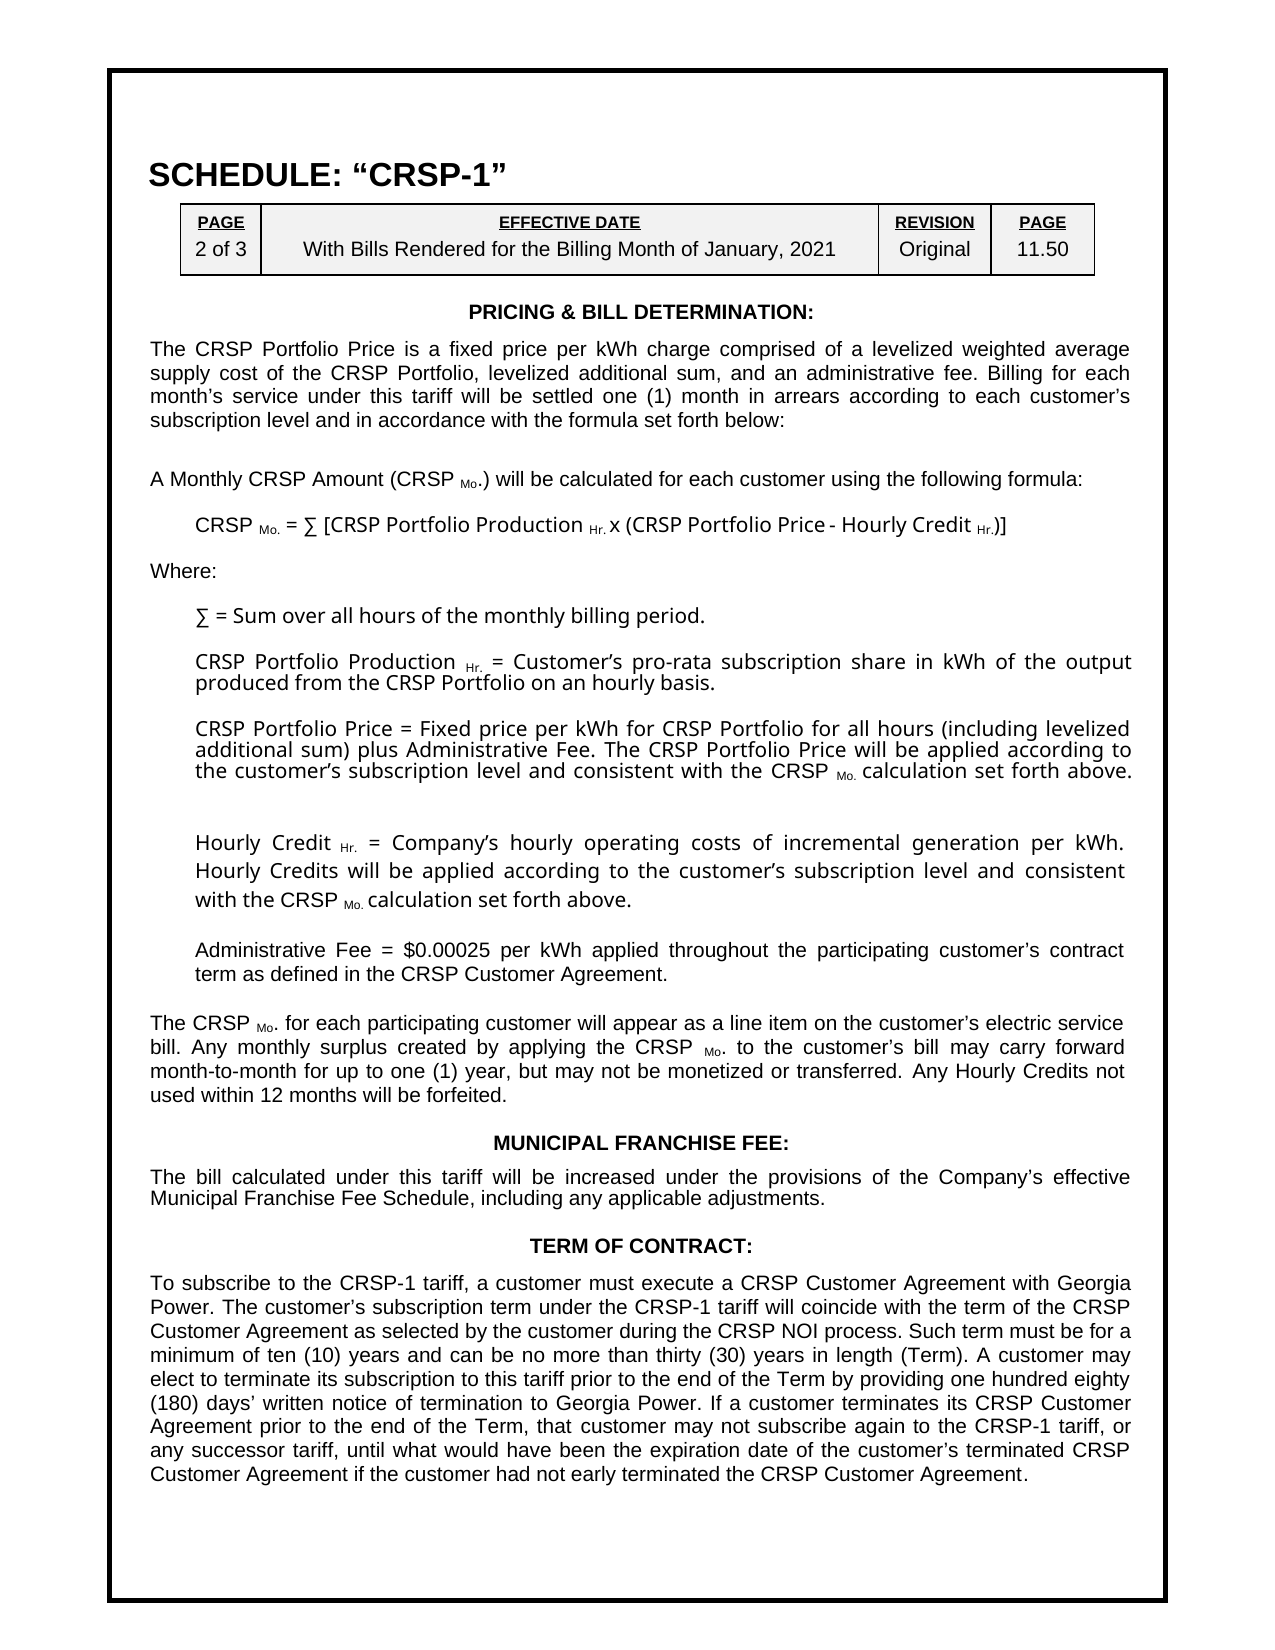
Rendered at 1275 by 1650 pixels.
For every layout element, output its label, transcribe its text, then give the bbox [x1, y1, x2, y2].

text Administrative Fee = $0.00025 per kWh applied throughout the participating customer’s contract term as defined in the CRSP Customer Agreement. [195, 938, 1125, 986]
table_cell With Bills Rendered for the Billing Month of January, 2021 [262, 233, 878, 274]
text The CRSP Portfolio Price is a fixed price per kWh charge comprised of a levelized weighted average supply cost of the CRSP Portfolio, levelized additional sum, and an administrative fee. Billing for each month’s service under this tariff will be settled one (1) month in arrears according to each customer’s subscription level and in accordance with the formula set forth below: [150, 336, 1132, 432]
table_cell 2 of 3 [181, 233, 260, 274]
table_cell Original [879, 233, 990, 274]
table_cell 11.50 [992, 233, 1094, 274]
text A Monthly CRSP Amount (CRSP Mo.) will be calculated for each customer using the following formula: [150, 470, 1132, 491]
text Hourly Credit Hr. = Company’s hourly operating costs of incremental generation per kWh. Hourly Credits will be applied according to the customer’s subscription level and consistent with the CRSP Mo. calculation set forth above. [195, 828, 1125, 913]
text The bill calculated under this tariff will be increased under the provisions of the Company’s effective Municipal Franchise Fee Schedule, including any applicable adjustments. [150, 1167, 1132, 1209]
text Where: [150, 561, 1132, 582]
text To subscribe to the CRSP-1 tariff, a customer must execute a CRSP Customer Agreement with Georgia Power. The customer’s subscription term under the CRSP-1 tariff will coincide with the term of the CRSP Customer Agreement as selected by the customer during the CRSP NOI process. Such term must be for a minimum of ten (10) years and can be no more than thirty (30) years in length (Term). A customer may elect to terminate its subscription to this tariff prior to the end of the Term by providing one hundred eighty (180) days’ written notice of termination to Georgia Power. If a customer terminates its CRSP Customer Agreement prior to the end of the Term, that customer may not subscribe again to the CRSP-1 tariff, or any successor tariff, until what would have been the expiration date of the customer’s terminated CRSP Customer Agreement if the customer had not early terminated the CRSP Customer Agreement. [150, 1271, 1132, 1486]
table_header EFFECTIVE DATE [262, 205, 878, 233]
text PRICING & BILL DETERMINATION: [150, 301, 1132, 324]
text TERM OF CONTRACT: [150, 1234, 1132, 1258]
text CRSP Mo. = ∑ [CRSP Portfolio Production Hr. x (CRSP Portfolio Price - Hourly Credit Hr.)] [195, 516, 1132, 536]
text SCHEDULE: “CRSP-1” [148, 168, 1132, 191]
text CRSP Portfolio Price = Fixed price per kWh for CRSP Portfolio for all hours (including levelized additional sum) plus Administrative Fee. The CRSP Portfolio Price will be applied according to the customer’s subscription level and consistent with the CRSP Mo. calculation set forth above. [195, 720, 1132, 803]
text ∑ = Sum over all hours of the monthly billing period. [195, 607, 1132, 628]
text The CRSP Mo. for each participating customer will appear as a line item on the customer’s electric service bill. Any monthly surplus created by applying the CRSP Mo. to the customer’s bill may carry forward month-to-month for up to one (1) year, but may not be monetized or transferred. Any Hourly Credits not used within 12 months will be forfeited. [150, 1011, 1125, 1107]
table_header REVISION [879, 205, 990, 233]
table_header PAGE NO. [992, 205, 1094, 233]
table_header PAGE [181, 205, 260, 233]
text CRSP Portfolio Production Hr. = Customer’s pro-rata subscription share in kWh of the output produced from the CRSP Portfolio on an hourly basis. [195, 653, 1132, 695]
text MUNICIPAL FRANCHISE FEE: [150, 1132, 1132, 1155]
